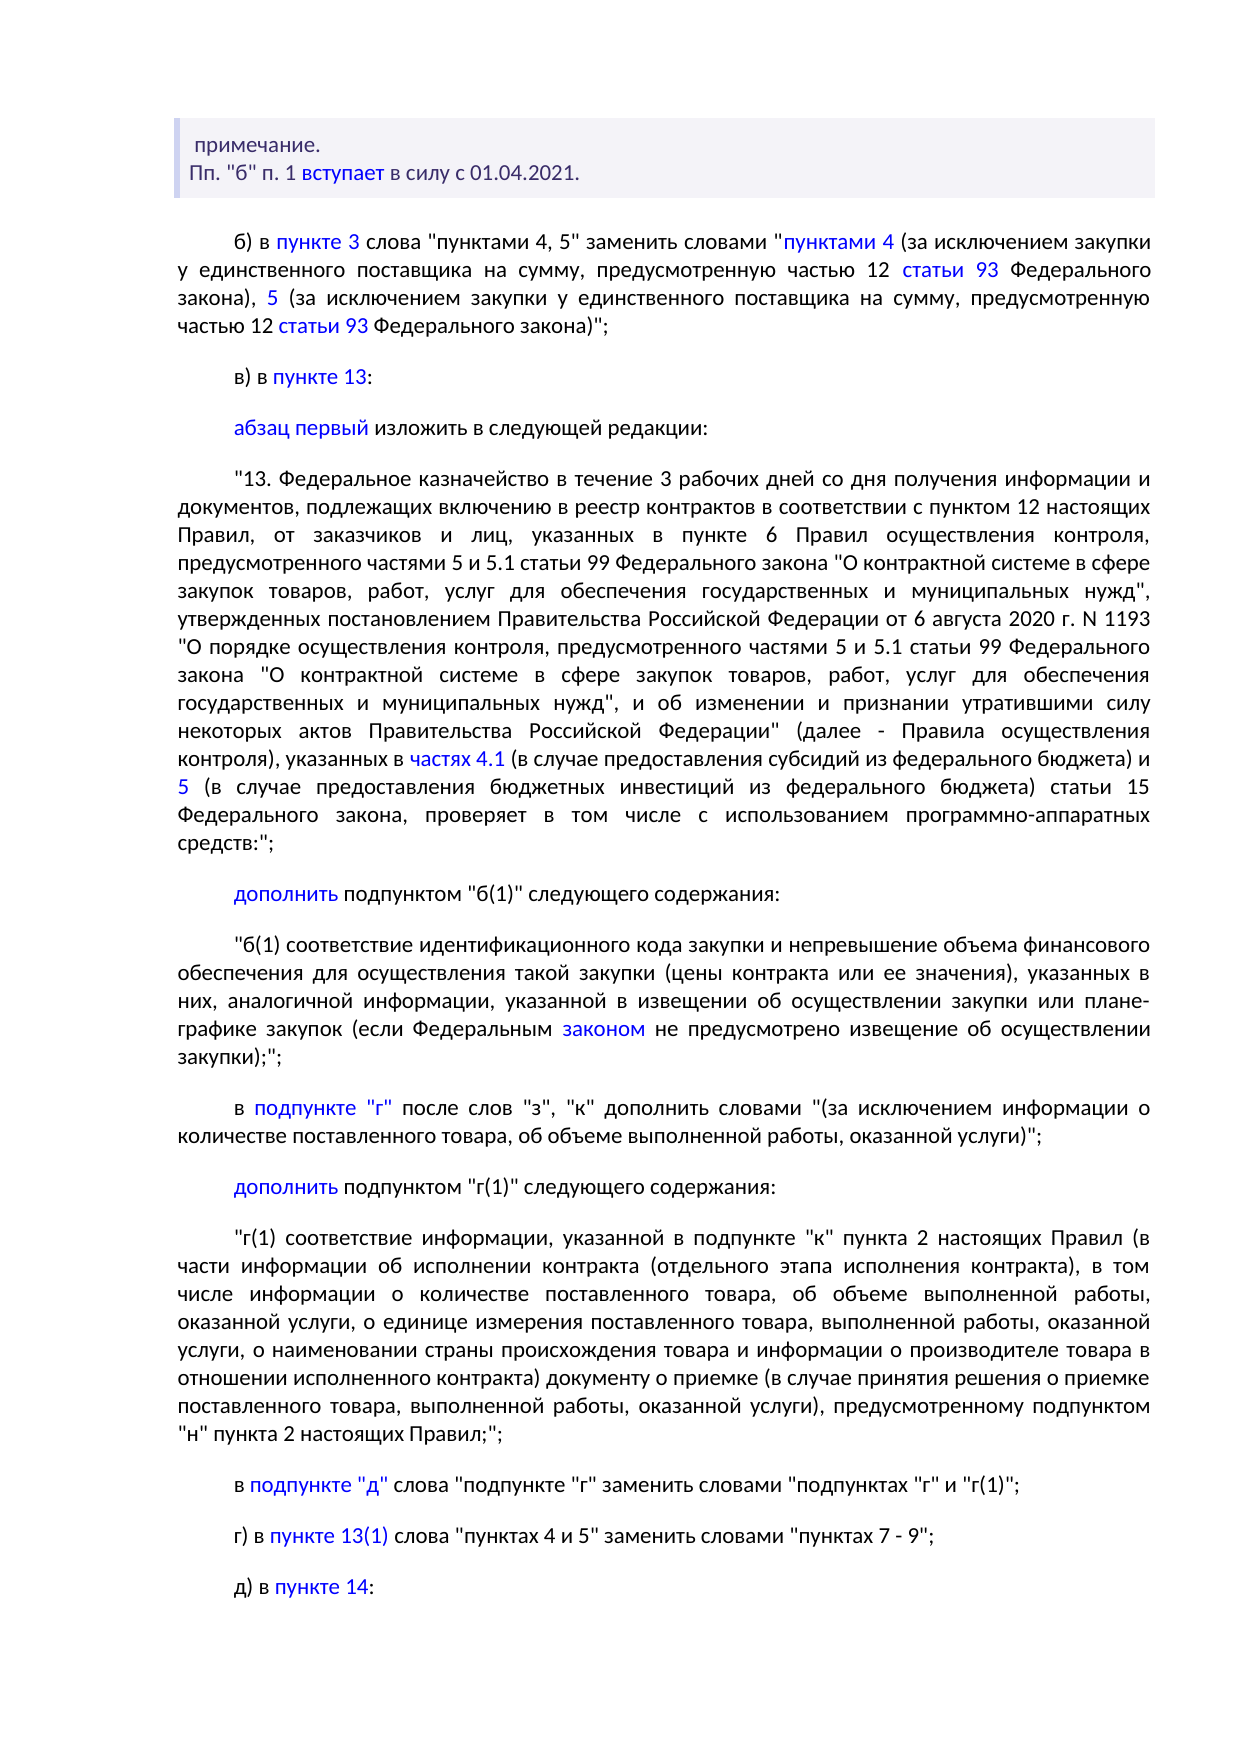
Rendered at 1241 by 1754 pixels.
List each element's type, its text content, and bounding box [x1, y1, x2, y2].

text б) в пункте 3 слова "пунктами 4, 5" заменить словами "пунктами 4 (за исключением закупки у единственного поставщика на сумму, предусмотренную частью 12 статьи 93 Федерального закона), 5 (за исключением закупки у единственного поставщика на сумму, предусмотренную частью 12 статьи 93 Федерального закона)"; [177, 227, 1152, 339]
text "б(1) соответствие идентификационного кода закупки и непревышение объема финансового обеспечения для осуществления такой закупки (цены контракта или ее значения), указанных в них, аналогичной информации, указанной в извещении об осуществлении закупки или плане-графике закупок (если Федеральным законом не предусмотрено извещение об осуществлении закупки);"; [177, 930, 1152, 1070]
text г) в пункте 13(1) слова "пунктах 4 и 5" заменить словами "пунктах 7 - 9"; [177, 1521, 1152, 1549]
table_header примечание. Пп. "б" п. 1 вступает в силу с 01.04.2021. [180, 118, 1149, 198]
text в подпункте "г" после слов "з", "к" дополнить словами "(за исключением информации о количестве поставленного товара, об объеме выполненной работы, оказанной услуги)"; [177, 1093, 1152, 1149]
text "13. Федеральное казначейство в течение 3 рабочих дней со дня получения информации и документов, подлежащих включению в реестр контрактов в соответствии с пунктом 12 настоящих Правил, от заказчиков и лиц, указанных в пункте 6 Правил осуществления контроля, предусмотренного частями 5 и 5.1 статьи 99 Федерального закона "О контрактной системе в сфере закупок товаров, работ, услуг для обеспечения государственных и муниципальных нужд", утвержденных постановлением Правительства Российской Федерации от 6 августа 2020 г. N 1193 "О порядке осуществления контроля, предусмотренного частями 5 и 5.1 статьи 99 Федерального закона "О контрактной системе в сфере закупок товаров, работ, услуг для обеспечения государственных и муниципальных нужд", и об изменении и признании утратившими силу некоторых актов Правительства Российской Федерации" (далее - Правила осуществления контроля), указанных в частях 4.1 (в случае предоставления субсидий из федерального бюджета) и 5 (в случае предоставления бюджетных инвестиций из федерального бюджета) статьи 15 Федерального закона, проверяет в том числе с использованием программно-аппаратных средств:"; [177, 464, 1152, 856]
text в) в пункте 13: [177, 362, 1152, 390]
text "г(1) соответствие информации, указанной в подпункте "к" пункта 2 настоящих Правил (в части информации об исполнении контракта (отдельного этапа исполнения контракта), в том числе информации о количестве поставленного товара, об объеме выполненной работы, оказанной услуги, о единице измерения поставленного товара, выполненной работы, оказанной услуги, о наименовании страны происхождения товара и информации о производителе товара в отношении исполненного контракта) документу о приемке (в случае принятия решения о приемке поставленного товара, выполненной работы, оказанной услуги), предусмотренному подпунктом "н" пункта 2 настоящих Правил;"; [177, 1223, 1152, 1447]
text д) в пункте 14: [177, 1572, 1152, 1600]
text абзац первый изложить в следующей редакции: [177, 413, 1152, 441]
text дополнить подпунктом "б(1)" следующего содержания: [177, 879, 1152, 907]
text в подпункте "д" слова "подпункте "г" заменить словами "подпунктах "г" и "г(1)"; [177, 1470, 1152, 1498]
text дополнить подпунктом "г(1)" следующего содержания: [177, 1172, 1152, 1200]
